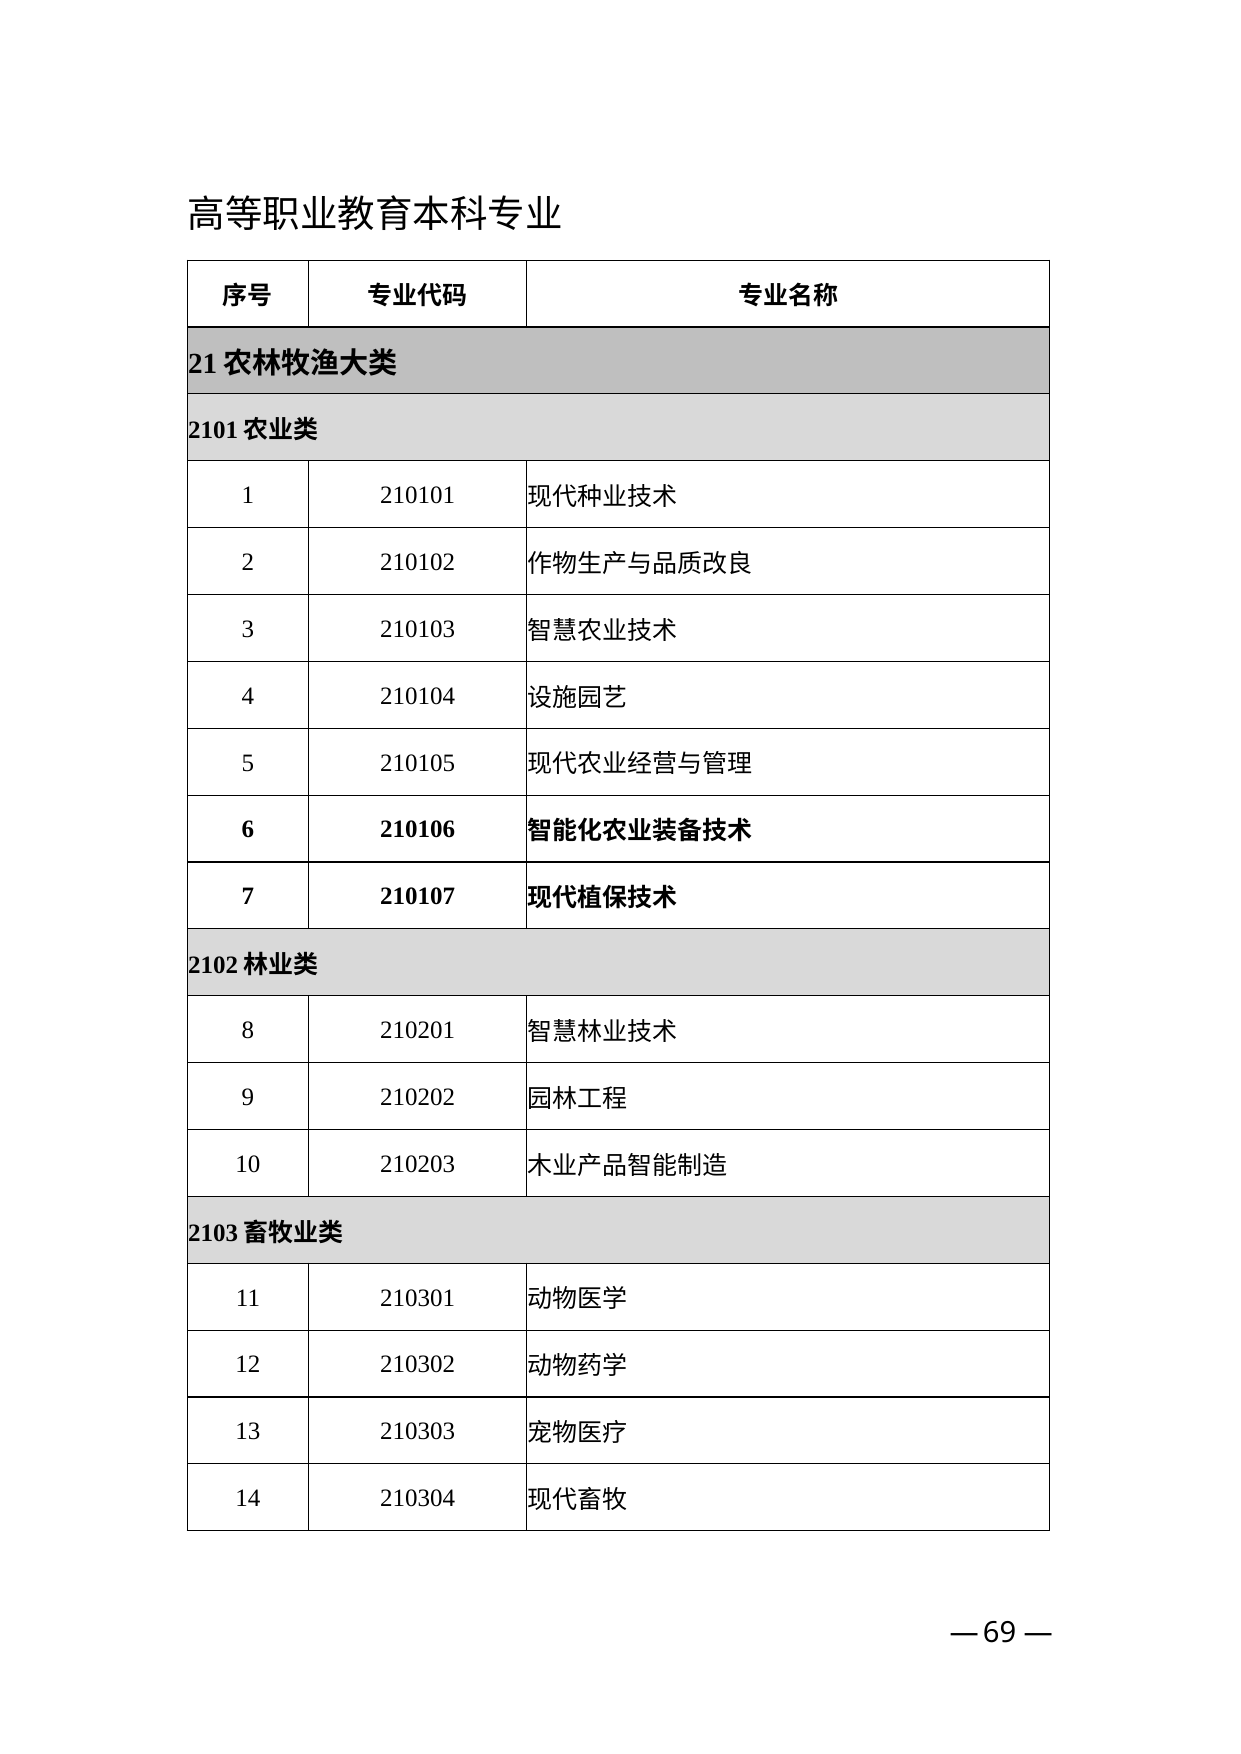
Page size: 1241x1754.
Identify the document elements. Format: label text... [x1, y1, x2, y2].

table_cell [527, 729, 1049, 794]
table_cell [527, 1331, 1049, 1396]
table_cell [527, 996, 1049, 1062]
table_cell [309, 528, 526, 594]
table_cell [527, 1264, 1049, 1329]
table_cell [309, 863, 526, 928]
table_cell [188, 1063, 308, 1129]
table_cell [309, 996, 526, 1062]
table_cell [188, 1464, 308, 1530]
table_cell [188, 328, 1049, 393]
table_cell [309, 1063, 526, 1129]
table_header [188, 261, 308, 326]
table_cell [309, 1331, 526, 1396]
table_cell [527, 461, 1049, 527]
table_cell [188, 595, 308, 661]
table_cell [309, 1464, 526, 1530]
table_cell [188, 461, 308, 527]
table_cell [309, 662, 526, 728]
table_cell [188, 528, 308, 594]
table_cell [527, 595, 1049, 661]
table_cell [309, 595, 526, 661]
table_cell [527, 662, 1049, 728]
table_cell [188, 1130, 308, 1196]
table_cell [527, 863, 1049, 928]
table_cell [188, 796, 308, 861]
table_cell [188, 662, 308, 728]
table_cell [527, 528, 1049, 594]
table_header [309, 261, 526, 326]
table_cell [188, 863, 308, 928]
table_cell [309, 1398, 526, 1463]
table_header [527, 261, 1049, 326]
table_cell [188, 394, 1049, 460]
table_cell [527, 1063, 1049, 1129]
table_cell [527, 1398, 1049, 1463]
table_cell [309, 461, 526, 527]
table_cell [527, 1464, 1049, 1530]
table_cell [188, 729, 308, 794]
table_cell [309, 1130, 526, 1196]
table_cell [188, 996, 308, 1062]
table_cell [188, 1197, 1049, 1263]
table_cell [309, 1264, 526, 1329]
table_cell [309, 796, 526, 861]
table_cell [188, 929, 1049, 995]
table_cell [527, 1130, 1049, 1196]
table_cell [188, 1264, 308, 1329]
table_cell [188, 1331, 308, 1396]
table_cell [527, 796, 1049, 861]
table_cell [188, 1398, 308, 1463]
text 高等职业教育本科专业 [187, 178, 1053, 243]
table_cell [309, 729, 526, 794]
